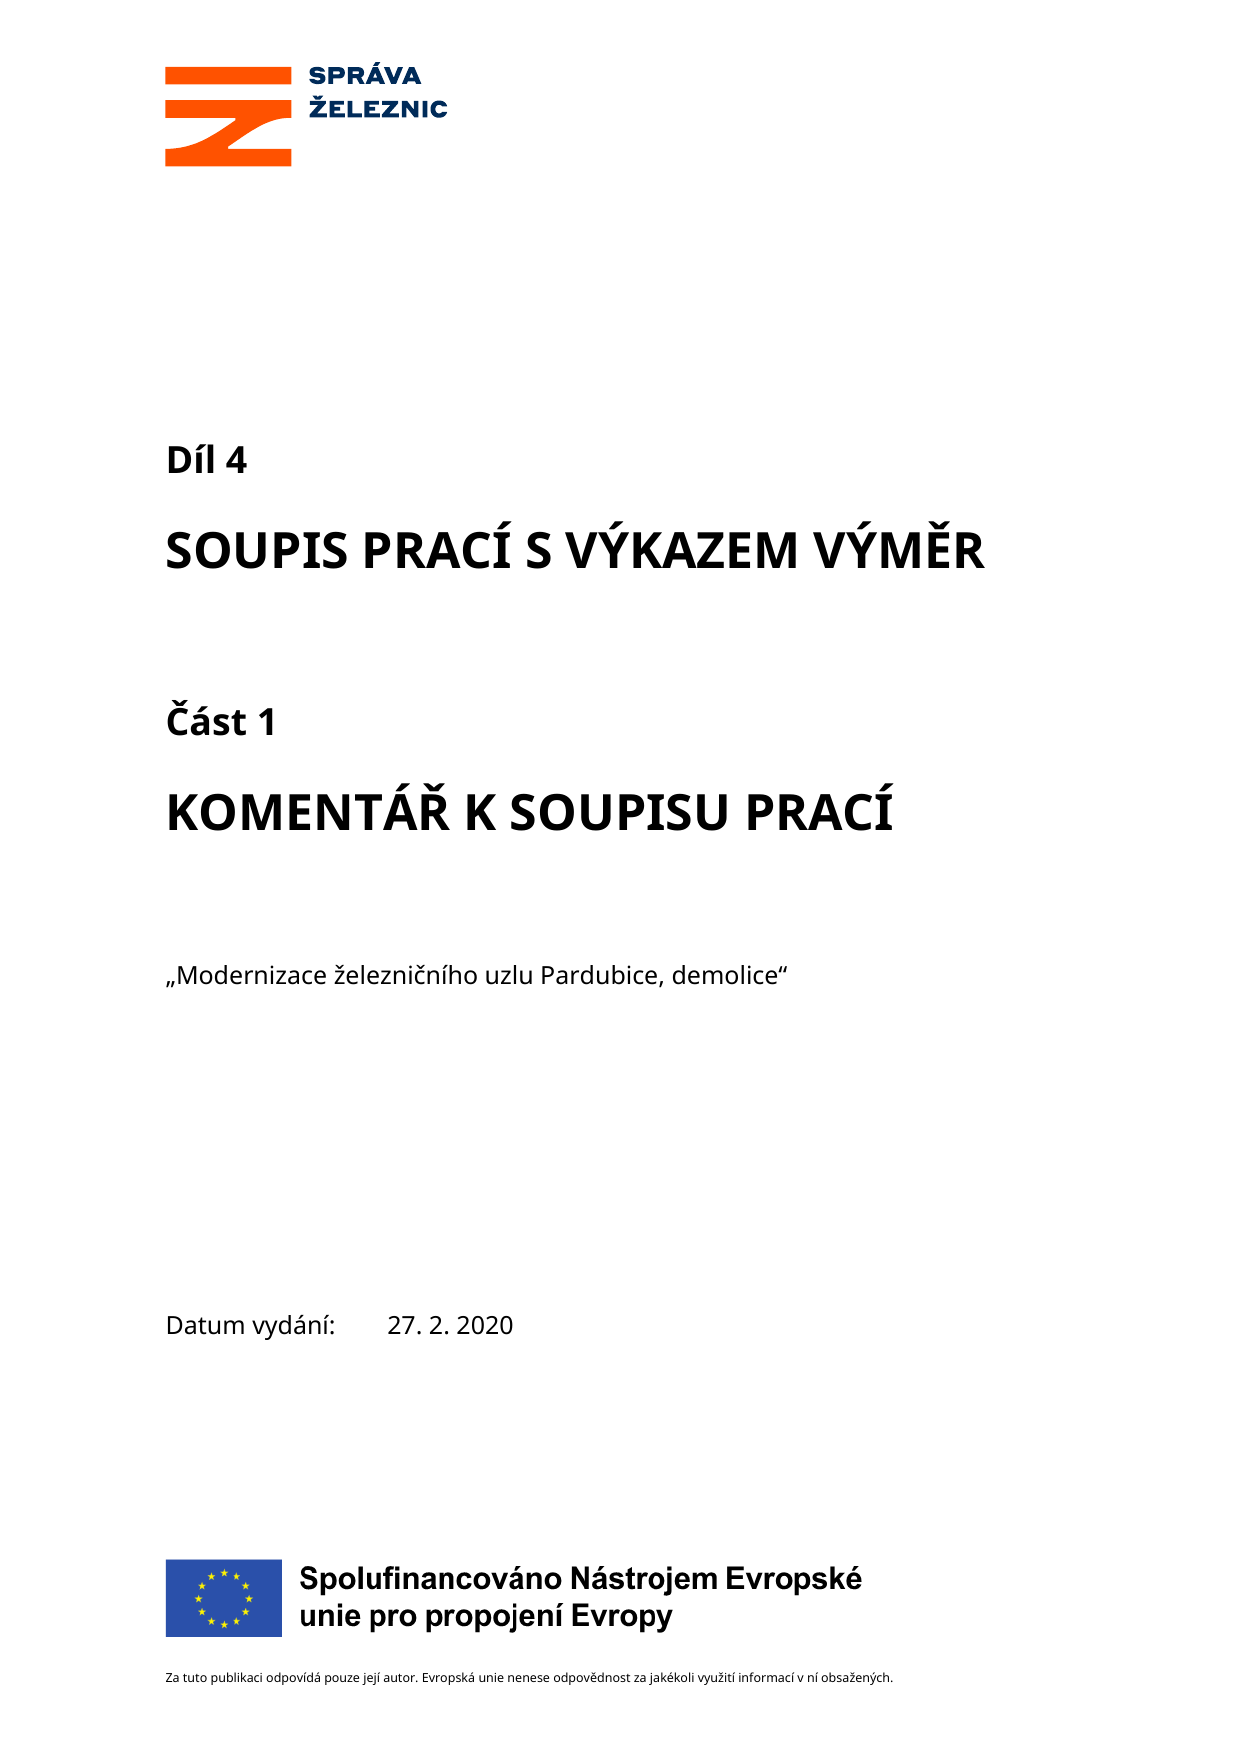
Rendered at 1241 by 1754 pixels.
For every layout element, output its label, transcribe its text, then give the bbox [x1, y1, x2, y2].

text Díl 4 [165, 433, 1075, 484]
text KOMENTÁŘ K SOUPISU PRACÍ [165, 777, 1075, 845]
text Část 1 [165, 696, 1075, 747]
text Datum vydání: 27. 2. 2020 [165, 1307, 1075, 1341]
text SOUPIS PRACÍ S VÝKAZEM VÝMĚR [165, 514, 1075, 583]
picture [165, 1559, 865, 1637]
